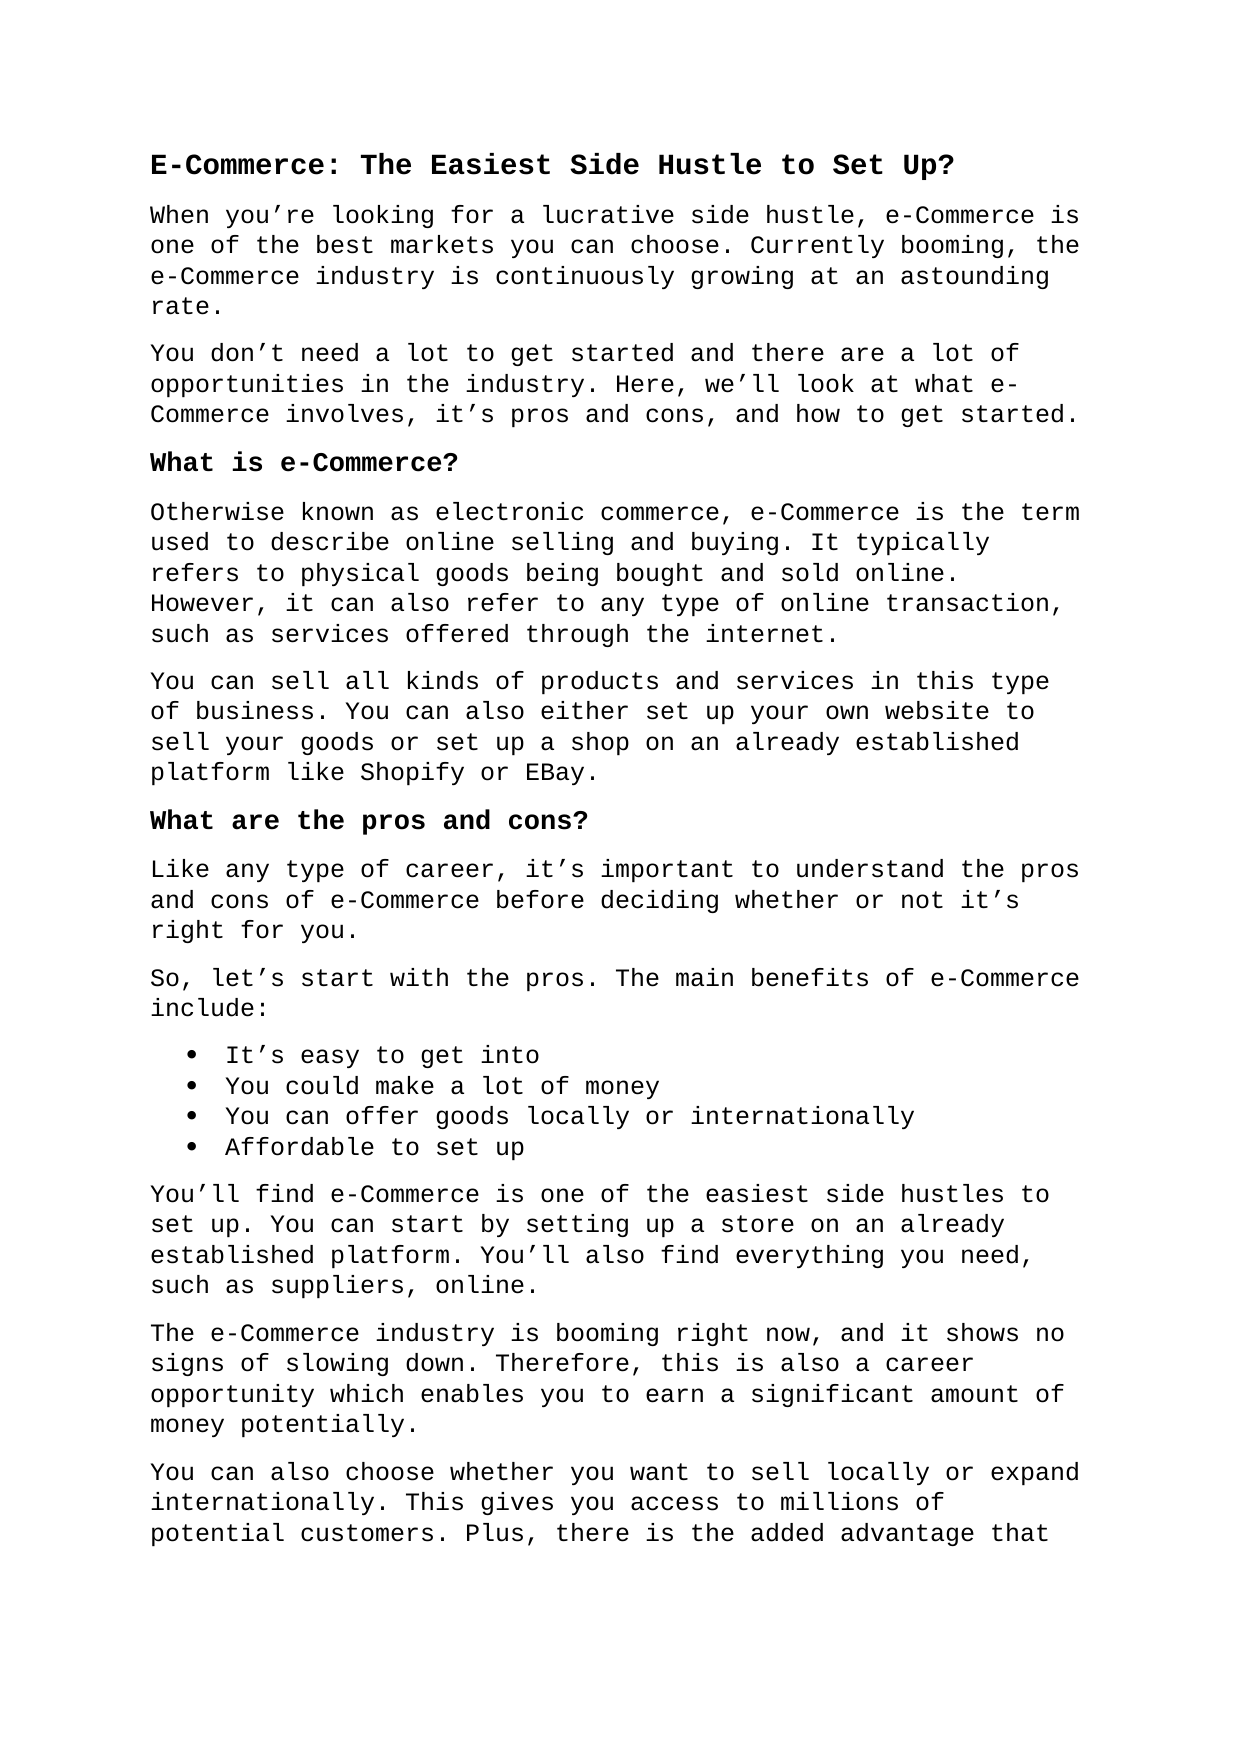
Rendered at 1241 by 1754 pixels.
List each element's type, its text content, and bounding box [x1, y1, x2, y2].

text E-Commerce: The Easiest Side Hustle to Set Up? [150, 150, 1090, 183]
text What is e-Commerce? [150, 449, 1090, 480]
text The e-Commerce industry is booming right now, and it shows no signs of slowing down. Therefore, this is also a career opportunity which enables you to earn a significant amount of money potentially. [150, 1320, 1090, 1440]
list It’s easy to get into [187, 1043, 1090, 1071]
text You don’t need a lot to get started and there are a lot of opportunities in the industry. Here, we’ll look at what e-Commerce involves, it’s pros and cons, and how to get started. [150, 341, 1090, 430]
text Like any type of career, it’s important to understand the pros and cons of e-Commerce before deciding whether or not it’s right for you. [150, 857, 1090, 946]
text When you’re looking for a lucrative side hustle, e-Commerce is one of the best markets you can choose. Currently booming, the e-Commerce industry is continuously growing at an astounding rate. [150, 202, 1090, 322]
text So, let’s start with the pros. The main benefits of e-Commerce include: [150, 965, 1090, 1024]
list You could make a lot of money [187, 1073, 1090, 1102]
text What are the pros and cons? [150, 807, 1090, 838]
list You can offer goods locally or internationally [187, 1104, 1090, 1132]
list Affordable to set up [187, 1134, 1090, 1163]
text You can sell all kinds of products and services in this type of business. You can also either set up your own website to sell your goods or set up a shop on an already established platform like Shopify or EBay. [150, 668, 1090, 788]
text Otherwise known as electronic commerce, e-Commerce is the term used to describe online selling and buying. It typically refers to physical goods being bought and sold online. However, it can also refer to any type of online transaction, such as services offered through the internet. [150, 499, 1090, 649]
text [150, 1459, 1090, 1548]
text You’ll find e-Commerce is one of the easiest side hustles to set up. You can start by setting up a store on an already established platform. You’ll also find everything you need, such as suppliers, online. [150, 1182, 1090, 1301]
